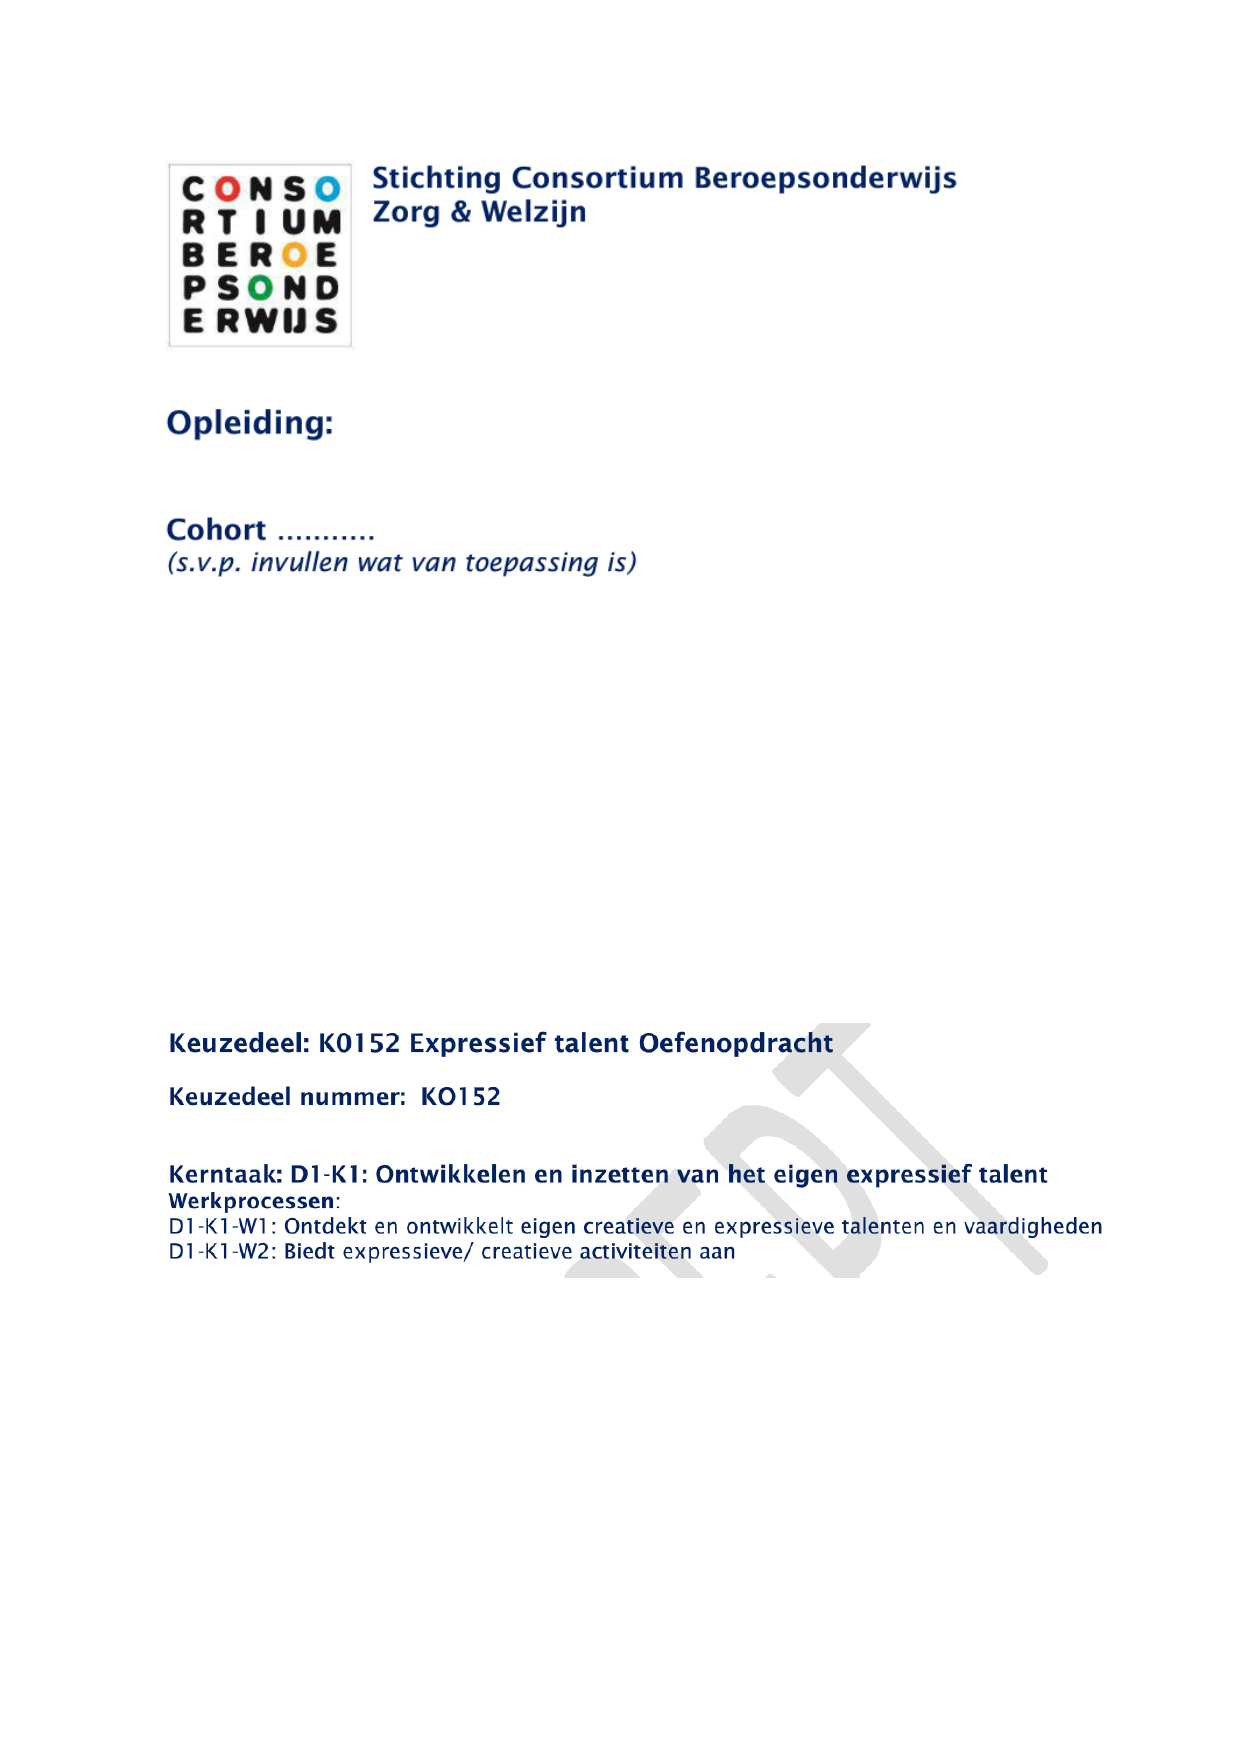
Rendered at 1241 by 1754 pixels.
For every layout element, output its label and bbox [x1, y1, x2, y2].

picture [164, 1023, 1109, 1278]
picture [147, 147, 1093, 598]
